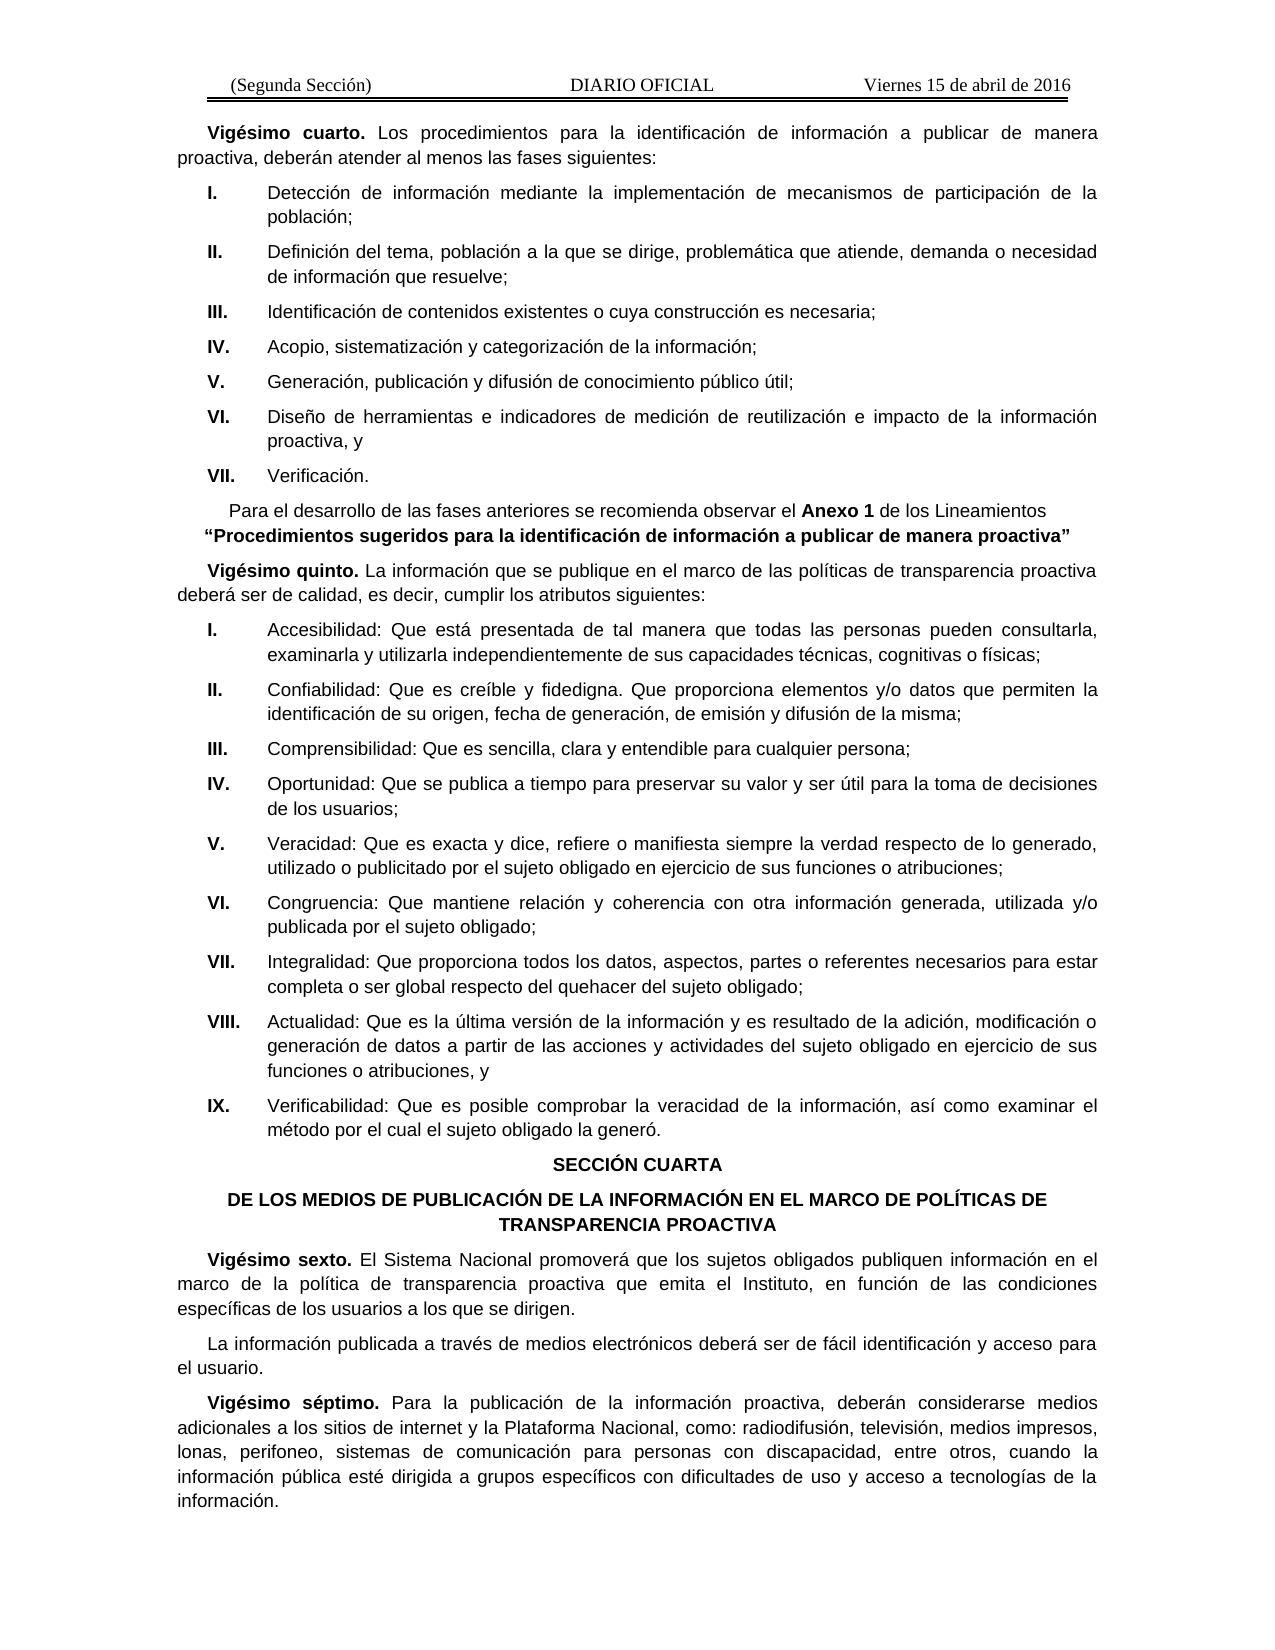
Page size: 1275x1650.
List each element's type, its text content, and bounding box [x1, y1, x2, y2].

text Para el desarrollo de las fases anteriores se recomienda observar el Anexo 1 de los Lineamientos “Procedimientos sugeridos para la identificación de información a publicar de manera proactiva” [177, 498, 1098, 547]
text VII. Verificación. [207, 463, 1098, 487]
text II. Definición del tema, población a la que se dirige, problemática que atiende, demanda o necesidad de información que resuelve; [207, 239, 1098, 288]
text I. Detección de información mediante la implementación de mecanismos de participación de la población; [207, 179, 1098, 228]
text VII. Integralidad: Que proporciona todos los datos, aspectos, partes o referentes necesarios para estar completa o ser global respecto del quehacer del sujeto obligado; [207, 949, 1098, 998]
text DE LOS MEDIOS DE PUBLICACIÓN DE EL MARCO DE POLÍTICAS DE TRANSPARENCIA PROACTIVA [177, 1187, 1098, 1236]
text Vigésimo sexto. El Sistema Nacional promoverá que los sujetos obligados publiquen información en el marco de la política de transparencia proactiva que emita el Instituto, en función de las condiciones específicas de los usuarios a los que se dirigen. [177, 1247, 1098, 1320]
text VI. Congruencia: Que mantiene relación y coherencia con otra información generada, utilizada y/o publicada por el sujeto obligado; [207, 890, 1098, 939]
text Vigésimo séptimo. Para la publicación de la información proactiva, deberán considerarse medios adicionales a los sitios de internet y , como: radiodifusión, televisión, medios impresos, lonas, perifoneo, sistemas de comunicación para personas con discapacidad, entre otros, cuando la información pública esté dirigida a grupos específicos con dificultades de uso y acceso a tecnologías de la información. [177, 1390, 1098, 1512]
text IV. Oportunidad: Que se publica a tiempo para preservar su valor y ser útil para la toma de decisiones de los usuarios; [207, 771, 1098, 820]
text VI. Diseño de herramientas e indicadores de medición de reutilización e impacto de la información proactiva, y [207, 403, 1098, 452]
text II. Confiabilidad: Que es creíble y fidedigna. Que proporciona elementos y/o datos que permiten la identificación de su origen, fecha de generación, de emisión y difusión de la misma; [207, 676, 1098, 725]
text SECCIÓN CUARTA [177, 1152, 1098, 1177]
text III. Identificación de contenidos existentes o cuya construcción es necesaria; [207, 298, 1098, 323]
text V. Veracidad: Que es exacta y dice, refiere o manifiesta siempre la verdad respecto de lo generado, utilizado o publicitado por el sujeto obligado en ejercicio de sus funciones o atribuciones; [207, 830, 1098, 879]
text I. Accesibilidad: Que está presentada de tal manera que todas las personas pueden consultarla, examinarla y utilizarla independientemente de sus capacidades técnicas, cognitivas o físicas; [207, 617, 1098, 666]
text III. Comprensibilidad: Que es sencilla, clara y entendible para cualquier persona; [207, 736, 1098, 760]
text V. Generación, publicación y difusión de conocimiento público útil; [207, 368, 1098, 393]
text Vigésimo cuarto. Los procedimientos para la identificación de información a publicar de manera proactiva, deberán atender al menos las fases siguientes: [177, 120, 1098, 169]
text IX. Verificabilidad: Que es posible comprobar la veracidad de la información, así como examinar el método por el cual el sujeto obligado la generó. [207, 1093, 1098, 1142]
text La información publicada a través de medios electrónicos deberá ser de fácil identificación y acceso para el usuario. [177, 1331, 1098, 1379]
text VIII. Actualidad: Que es la última versión de la información y es resultado de la adición, modificación o generación de datos a partir de las acciones y actividades del sujeto obligado en ejercicio de sus funciones o atribuciones, y [207, 1009, 1098, 1082]
text IV. Acopio, sistematización y categorización de la información; [207, 333, 1098, 358]
text Vigésimo quinto. La información que se publique en el marco de las políticas de transparencia proactiva deberá ser de calidad, es decir, cumplir los atributos siguientes: [177, 557, 1098, 606]
